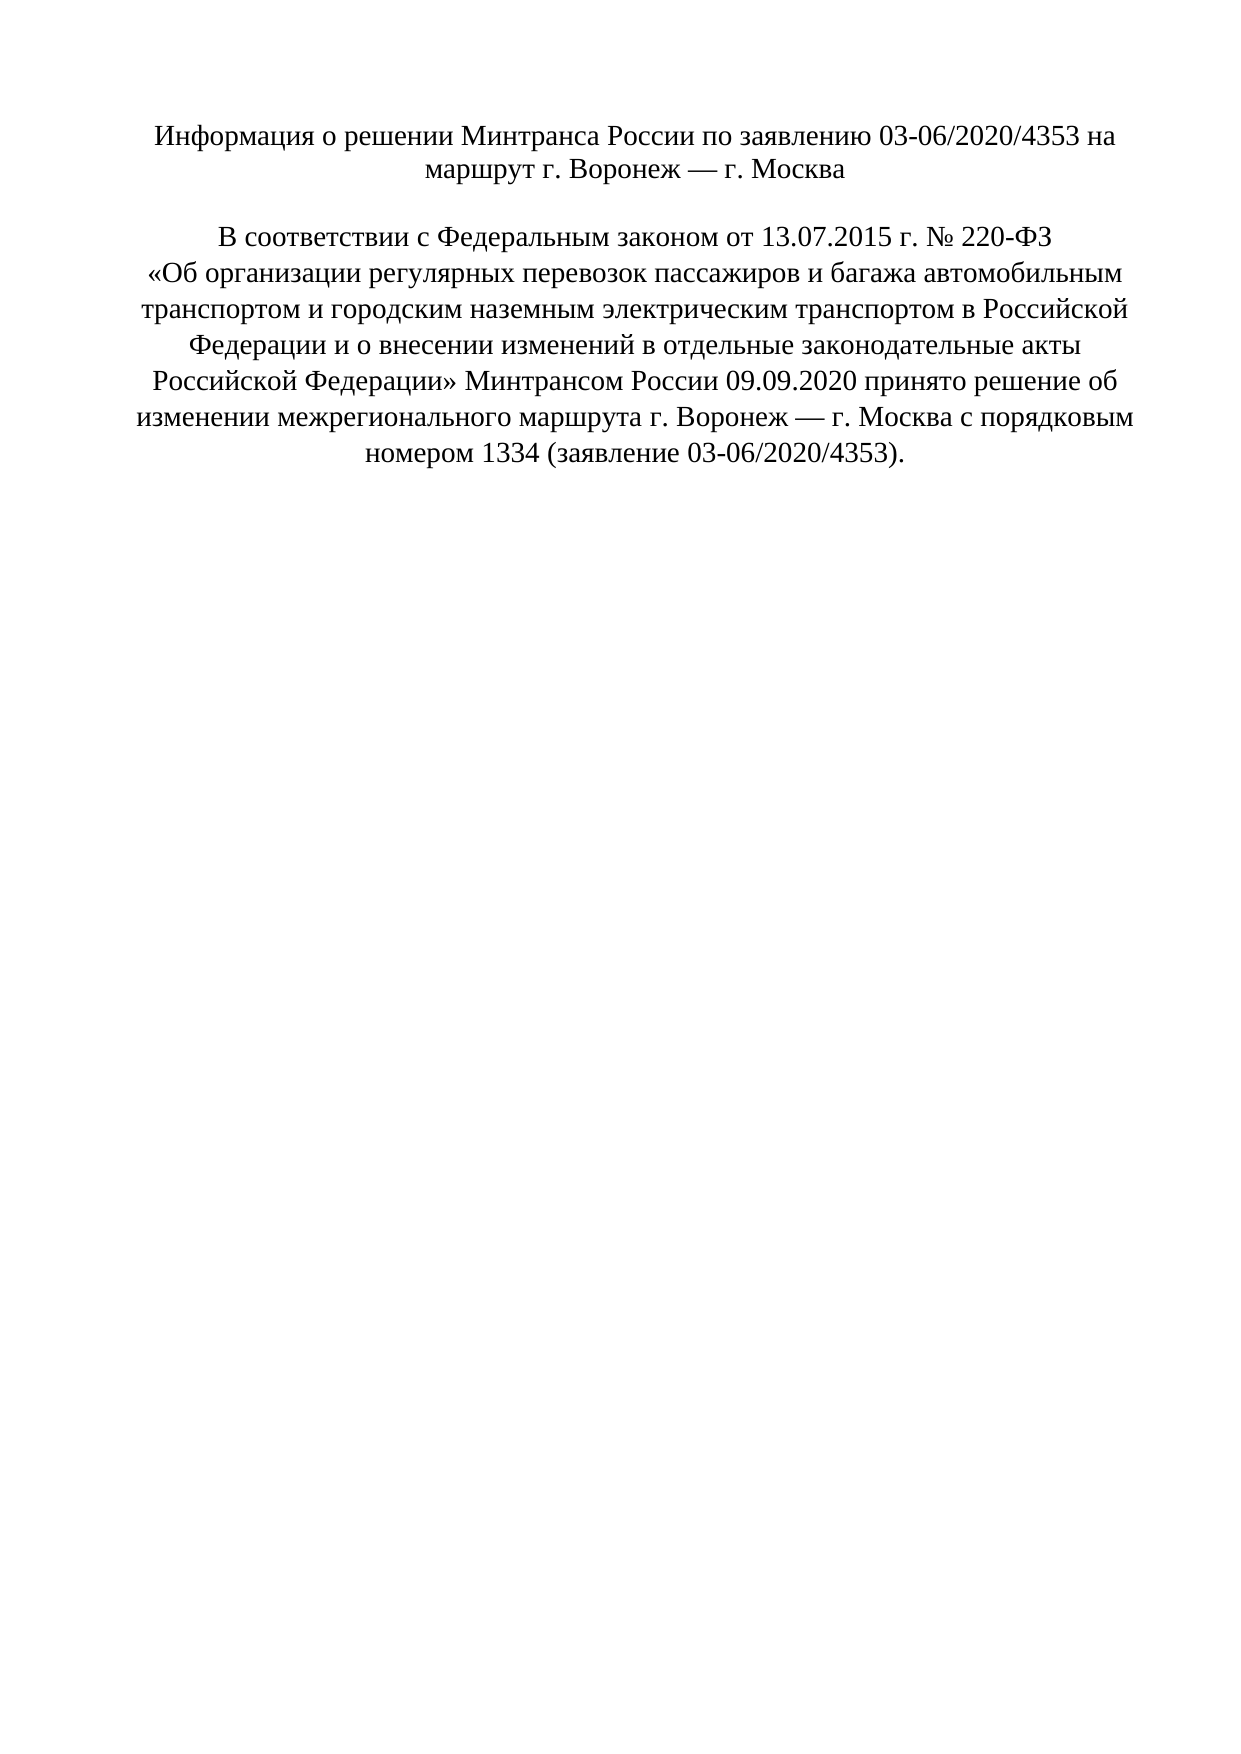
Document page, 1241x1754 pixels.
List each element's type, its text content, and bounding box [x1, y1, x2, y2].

text В соответствии с Федеральным законом от 13.07.2015 г. № 220-ФЗ «Об организации регулярных перевозок пассажиров и багажа автомобильным транспортом и городским наземным электрическим транспортом в Российской Федерации и о внесении изменений в отдельные законодательные акты Российской Федерации» Минтрансом России 09.09.2020 принято решение об изменении межрегионального маршрута г. Воронеж — г. Москва с порядковым номером 1334 (заявление 03-06/2020/4353). [118, 219, 1152, 469]
text Информация о решении Минтранса России по заявлению 03-06/2020/4353 на маршрут г. Воронеж — г. Москва [118, 118, 1152, 185]
